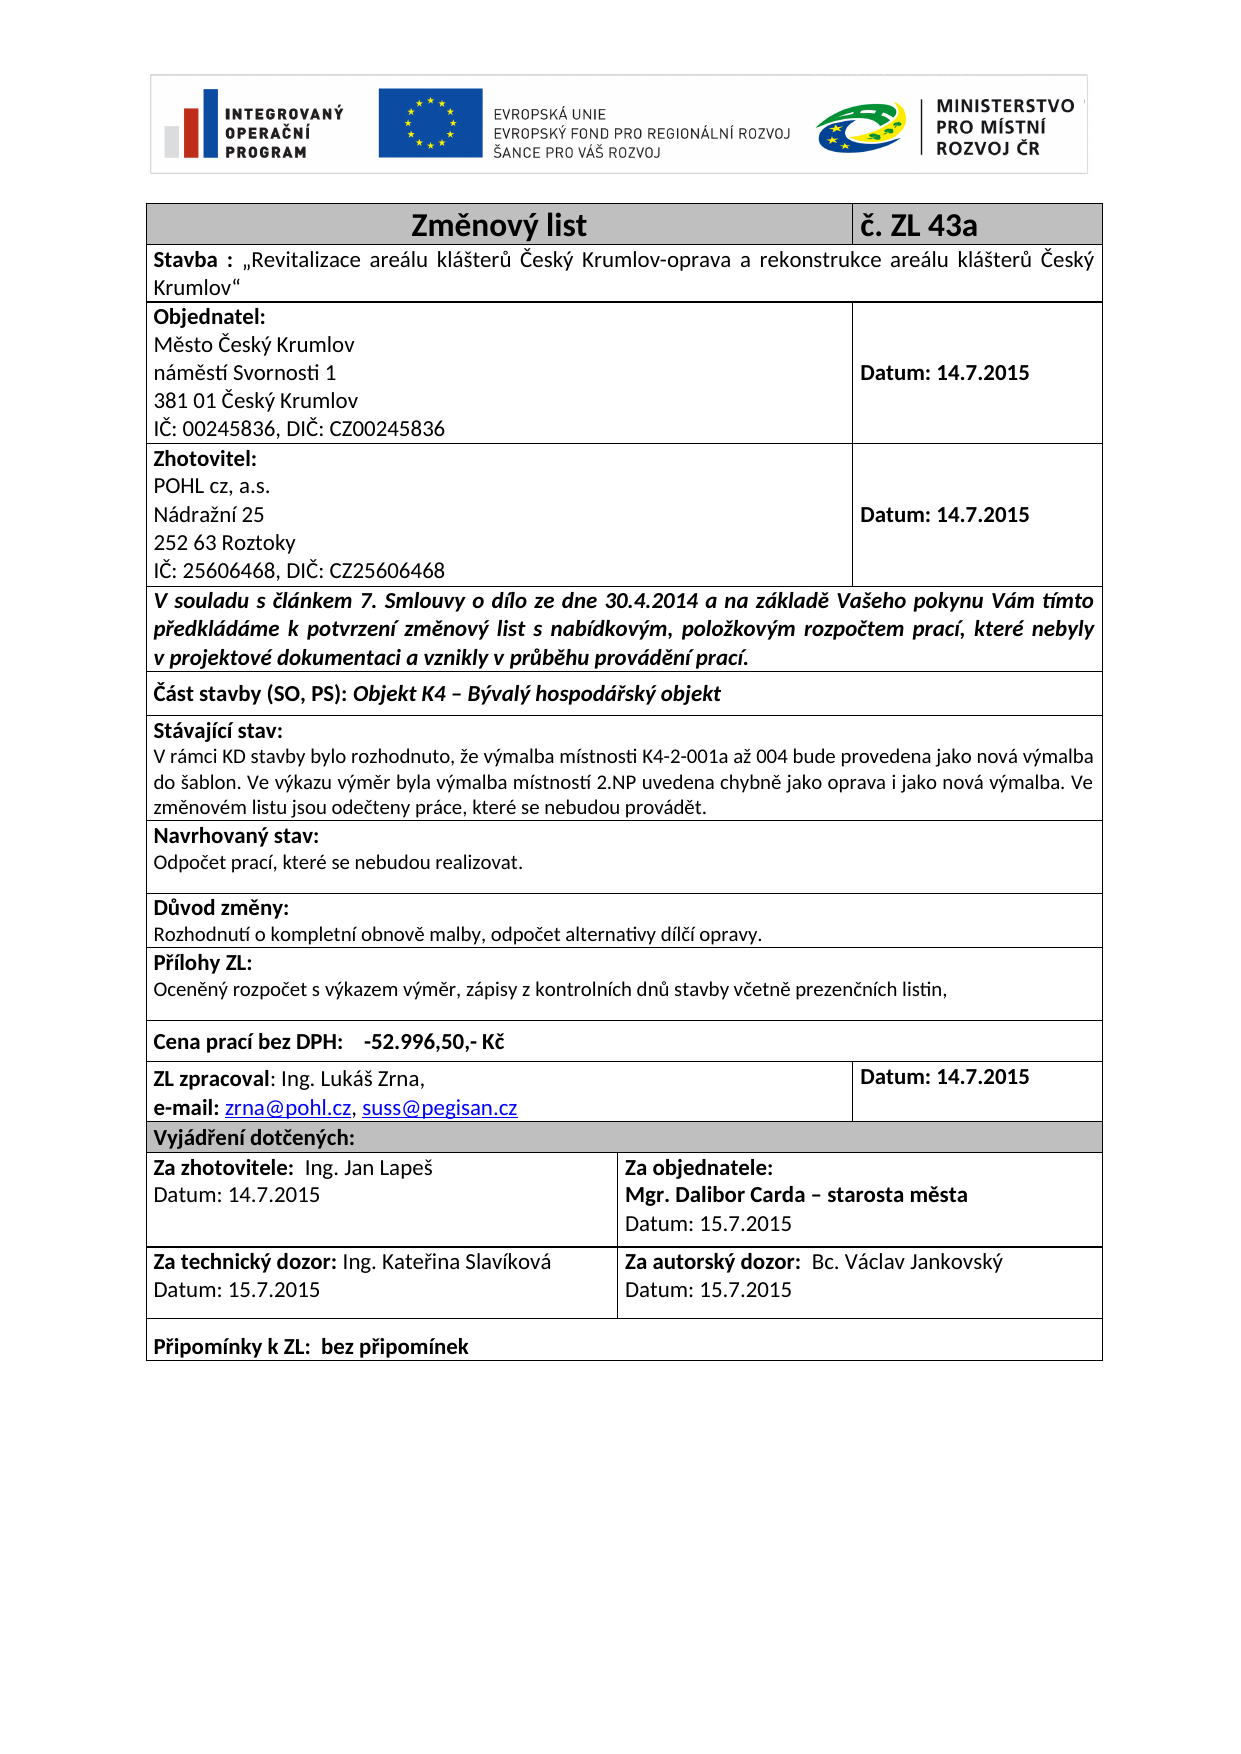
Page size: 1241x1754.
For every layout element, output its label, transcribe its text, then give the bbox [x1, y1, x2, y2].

table_header č. ZL 43a [853, 204, 1102, 244]
table_cell Vyjádření dotčených: [147, 1122, 1102, 1152]
table_cell Navrhovaný stav: Odpočet prací, které se nebudou realizovat. [147, 821, 1102, 892]
table_cell Důvod změny: Rozhodnutí o kompletní obnově malby, odpočet alternativy dílčí opravy. [147, 894, 1102, 947]
table_cell Objednatel: Město Český Krumlov náměstí Svornosti 1 381 01 Český Krumlov IČ: 00245836, DIČ: CZ00245836 [147, 303, 852, 443]
table_cell Za technický dozor: Ing. Kateřina Slavíková Datum: 15.7.2015 [147, 1248, 617, 1318]
table_cell Datum: 14.7.2015 [853, 444, 1102, 586]
table_cell Cena prací bez DPH: -52.996,50,- Kč [147, 1021, 1102, 1061]
table_cell Přílohy ZL: Oceněný rozpočet s výkazem výměr, zápisy z kontrolních dnů stavby včetně prezenčních listin, [147, 948, 1102, 1019]
table_cell Zhotovitel: POHL cz, a.s. Nádražní 25 252 63 Roztoky IČ: 25606468, DIČ: CZ25606468 [147, 444, 852, 586]
table_cell Stávající stav: V rámci KD stavby bylo rozhodnuto, že výmalba místnosti K4-2-001a až 004 bude provedena jako nová výmalba do šablon. Ve výkazu výměr byla výmalba místností 2.NP uvedena chybně jako oprava i jako nová výmalba. Ve změnovém listu jsou odečteny práce, které se nebudou provádět. [147, 716, 1102, 820]
table_cell Stavba : „Revitalizace areálu klášterů Český Krumlov-oprava a rekonstrukce areálu klášterů Český Krumlov“ [147, 245, 1102, 301]
table_cell ZL zpracoval: Ing. Lukáš Zrna, e-mail: zrna@pohl.cz, suss@pegisan.cz [147, 1062, 852, 1121]
table_cell Datum: 14.7.2015 [853, 1062, 1102, 1121]
table_cell Datum: 14.7.2015 [853, 303, 1102, 443]
table_cell Za zhotovitele: Ing. Jan Lapeš Datum: 14.7.2015 [147, 1153, 617, 1246]
table_cell Připomínky k ZL: bez připomínek [147, 1319, 1102, 1360]
table_cell Část stavby (SO, PS): Objekt K4 – Bývalý hospodářský objekt [147, 672, 1102, 715]
picture [147, 73, 1093, 175]
table_cell Za objednatele: Mgr. Dalibor Carda – starosta města Datum: 15.7.2015 [618, 1153, 1102, 1246]
table_cell Za autorský dozor: Bc. Václav Jankovský Datum: 15.7.2015 [618, 1248, 1102, 1318]
table_cell V souladu s článkem 7. Smlouvy o dílo ze dne 30.4.2014 a na základě Vašeho pokynu Vám tímto předkládáme k potvrzení změnový list s nabídkovým, položkovým rozpočtem prací, které nebyly v projektové dokumentaci a vznikly v průběhu provádění prací. [147, 587, 1102, 671]
table_header Změnový list [147, 204, 852, 244]
